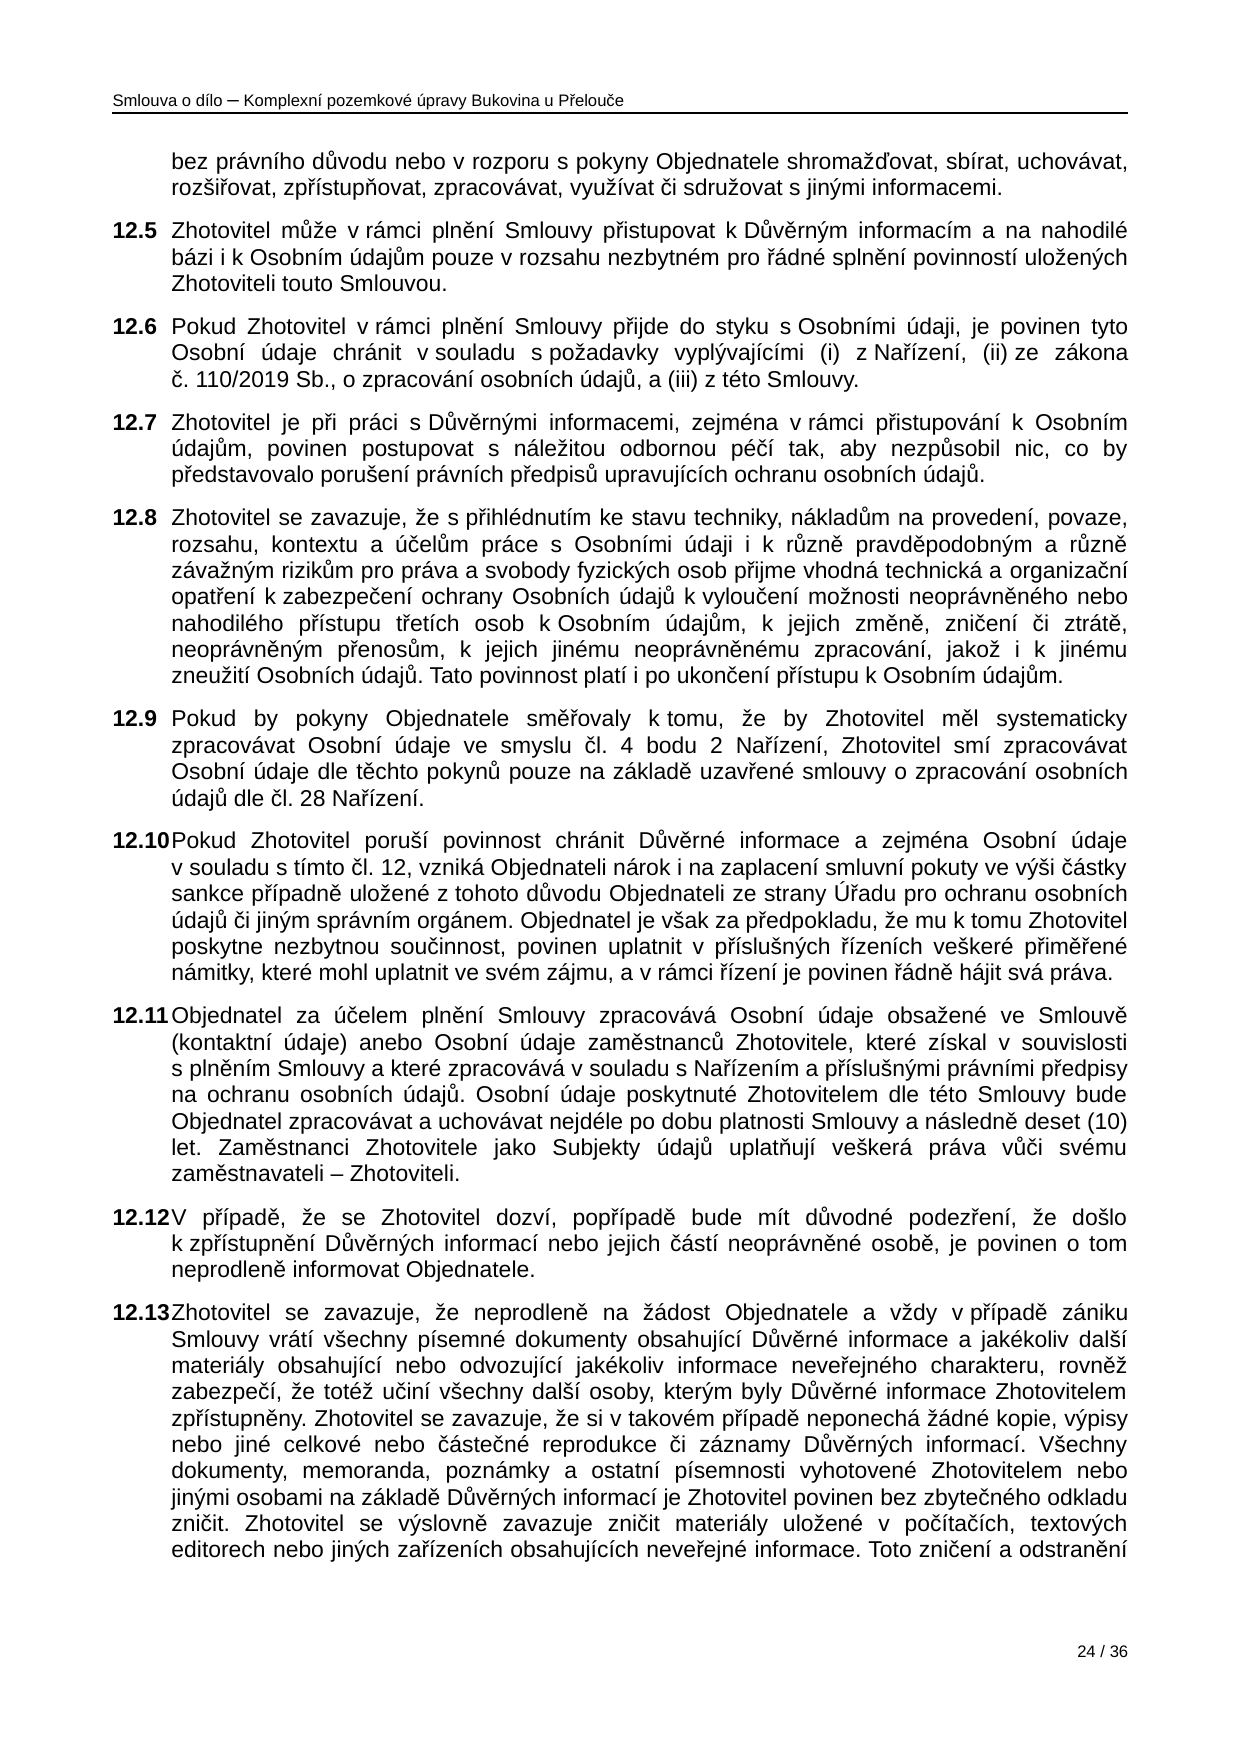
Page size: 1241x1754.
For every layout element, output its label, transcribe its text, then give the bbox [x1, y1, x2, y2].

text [112, 1299, 1128, 1563]
text Pokud Zhotovitel v rámci plnění Smlouvy přijde do styku s Osobními údaji, je povinen tyto Osobní údaje chránit v souladu s požadavky vyplývajícími (i) z Nařízení, (ii) ze zákona č. 110/2019 Sb., o zpracování osobních údajů, a (iii) z této Smlouvy. [112, 313, 1128, 392]
text Pokud Zhotovitel poruší povinnost chránit Důvěrné informace a zejména Osobní údaje v souladu s tímto čl. 12, vzniká Objednateli nárok i na zaplacení smluvní pokuty ve výši částky sankce případně uložené z tohoto důvodu Objednateli ze strany Úřadu pro ochranu osobních údajů či jiným správním orgánem. Objednatel je však za předpokladu, že mu k tomu Zhotovitel poskytne nezbytnou součinnost, povinen uplatnit v příslušných řízeních veškeré přiměřené námitky, které mohl uplatnit ve svém zájmu, a v rámci řízení je povinen řádně hájit svá práva. [112, 827, 1128, 986]
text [112, 148, 1128, 200]
text Pokud by pokyny Objednatele směřovaly k tomu, že by Zhotovitel měl systematicky zpracovávat Osobní údaje ve smyslu čl. 4 bodu 2 Nařízení, Zhotovitel smí zpracovávat Osobní údaje dle těchto pokynů pouze na základě uzavřené smlouvy o zpracování osobních údajů dle čl. 28 Nařízení. [112, 705, 1128, 811]
text Zhotovitel se zavazuje, že s přihlédnutím ke stavu techniky, nákladům na provedení, povaze, rozsahu, kontextu a účelům práce s Osobními údaji i k různě pravděpodobným a různě závažným rizikům pro práva a svobody fyzických osob přijme vhodná technická a organizační opatření k zabezpečení ochrany Osobních údajů k vyloučení možnosti neoprávněného nebo nahodilého přístupu třetích osob k Osobním údajům, k jejich změně, zničení či ztrátě, neoprávněným přenosům, k jejich jinému neoprávněnému zpracování, jakož i k jinému zneužití Osobních údajů. Tato povinnost platí i po ukončení přístupu k Osobním údajům. [112, 504, 1128, 689]
text V případě, že se Zhotovitel dozví, popřípadě bude mít důvodné podezření, že došlo k zpřístupnění Důvěrných informací nebo jejich částí neoprávněné osobě, je povinen o tom neprodleně informovat Objednatele. [112, 1203, 1128, 1282]
text Objednatel za účelem plnění Smlouvy zpracovává Osobní údaje obsažené ve Smlouvě (kontaktní údaje) anebo Osobní údaje zaměstnanců Zhotovitele, které získal v souvislosti s plněním Smlouvy a které zpracovává v souladu s Nařízením a příslušnými právními předpisy na ochranu osobních údajů. Osobní údaje poskytnuté Zhotovitelem dle této Smlouvy bude Objednatel zpracovávat a uchovávat nejdéle po dobu platnosti Smlouvy a následně deset (10) let. Zaměstnanci Zhotovitele jako Subjekty údajů uplatňují veškerá práva vůči svému zaměstnavateli – Zhotoviteli. [112, 1002, 1128, 1187]
text Zhotovitel může v rámci plnění Smlouvy přistupovat k Důvěrným informacím a na nahodilé bázi i k Osobním údajům pouze v rozsahu nezbytném pro řádné splnění povinností uložených Zhotoviteli touto Smlouvou. [112, 217, 1128, 296]
text Zhotovitel je při práci s Důvěrnými informacemi, zejména v rámci přistupování k Osobním údajům, povinen postupovat s náležitou odbornou péčí tak, aby nezpůsobil nic, co by představovalo porušení právních předpisů upravujících ochranu osobních údajů. [112, 408, 1128, 488]
